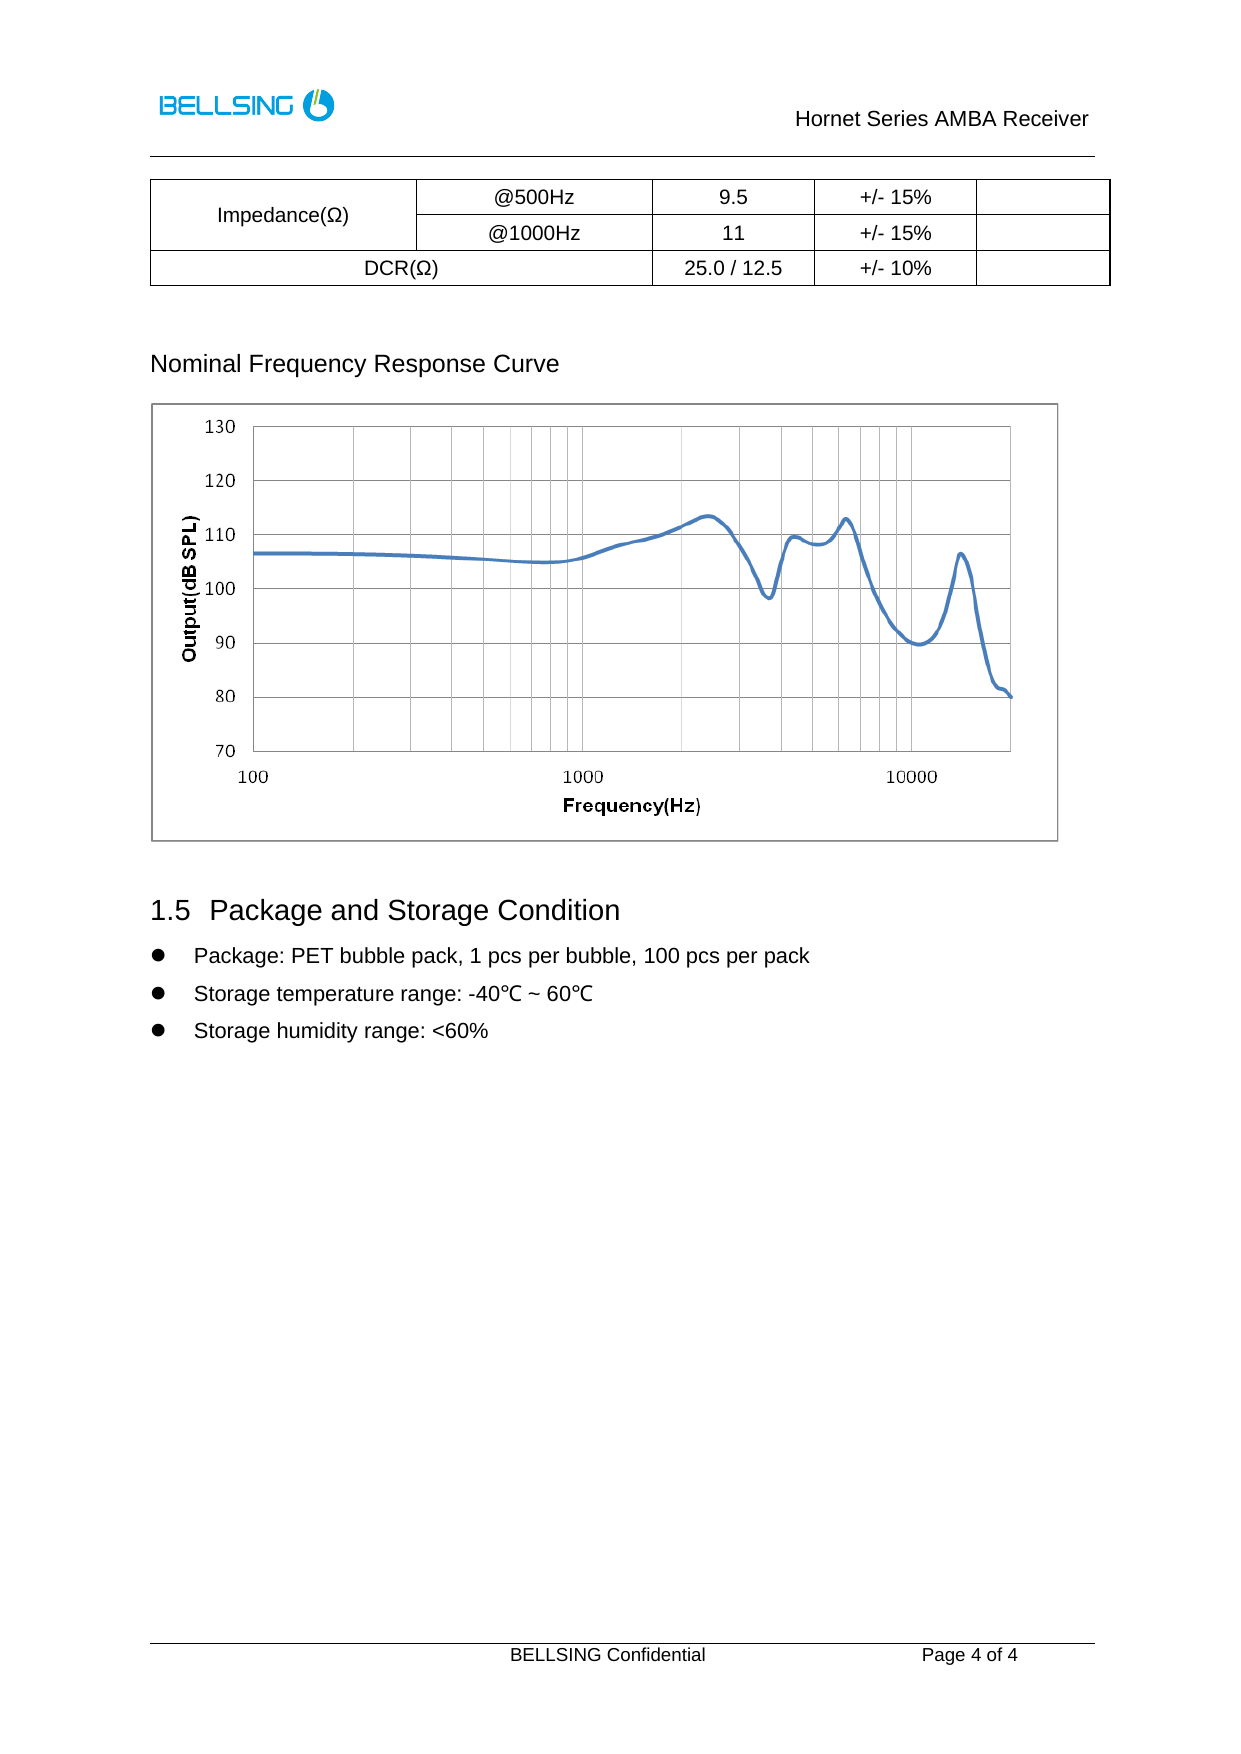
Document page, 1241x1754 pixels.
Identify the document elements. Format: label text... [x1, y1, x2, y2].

table_cell [977, 180, 1109, 214]
table_cell Impedance(Ω) [151, 180, 416, 250]
subtitle Package and Storage Condition [150, 892, 1090, 926]
subtitle Nominal Frequency Response Curve [150, 349, 1090, 378]
subtitle Package: PET bubble pack, 1 pcs per bubble, 100 pcs per pack [150, 943, 1090, 968]
table_cell 25.0 / 12.5 [653, 251, 814, 285]
table_cell +/- 15% [815, 215, 976, 250]
table_cell [977, 251, 1109, 285]
subtitle Storage humidity range: <60% [150, 1018, 1090, 1044]
table_cell 9.5 [653, 180, 814, 214]
table_cell +/- 15% [815, 180, 976, 214]
table_cell @1000Hz [417, 215, 652, 250]
table_cell [977, 215, 1109, 250]
table_cell DCR(Ω) [151, 251, 652, 285]
picture [150, 403, 1059, 842]
table_cell @500Hz [417, 180, 652, 214]
table_cell 11 [653, 215, 814, 250]
picture [155, 85, 339, 126]
subtitle Storage temperature range: -40℃ ~ 60℃ [150, 981, 1090, 1006]
table_cell +/- 10% [815, 251, 976, 285]
